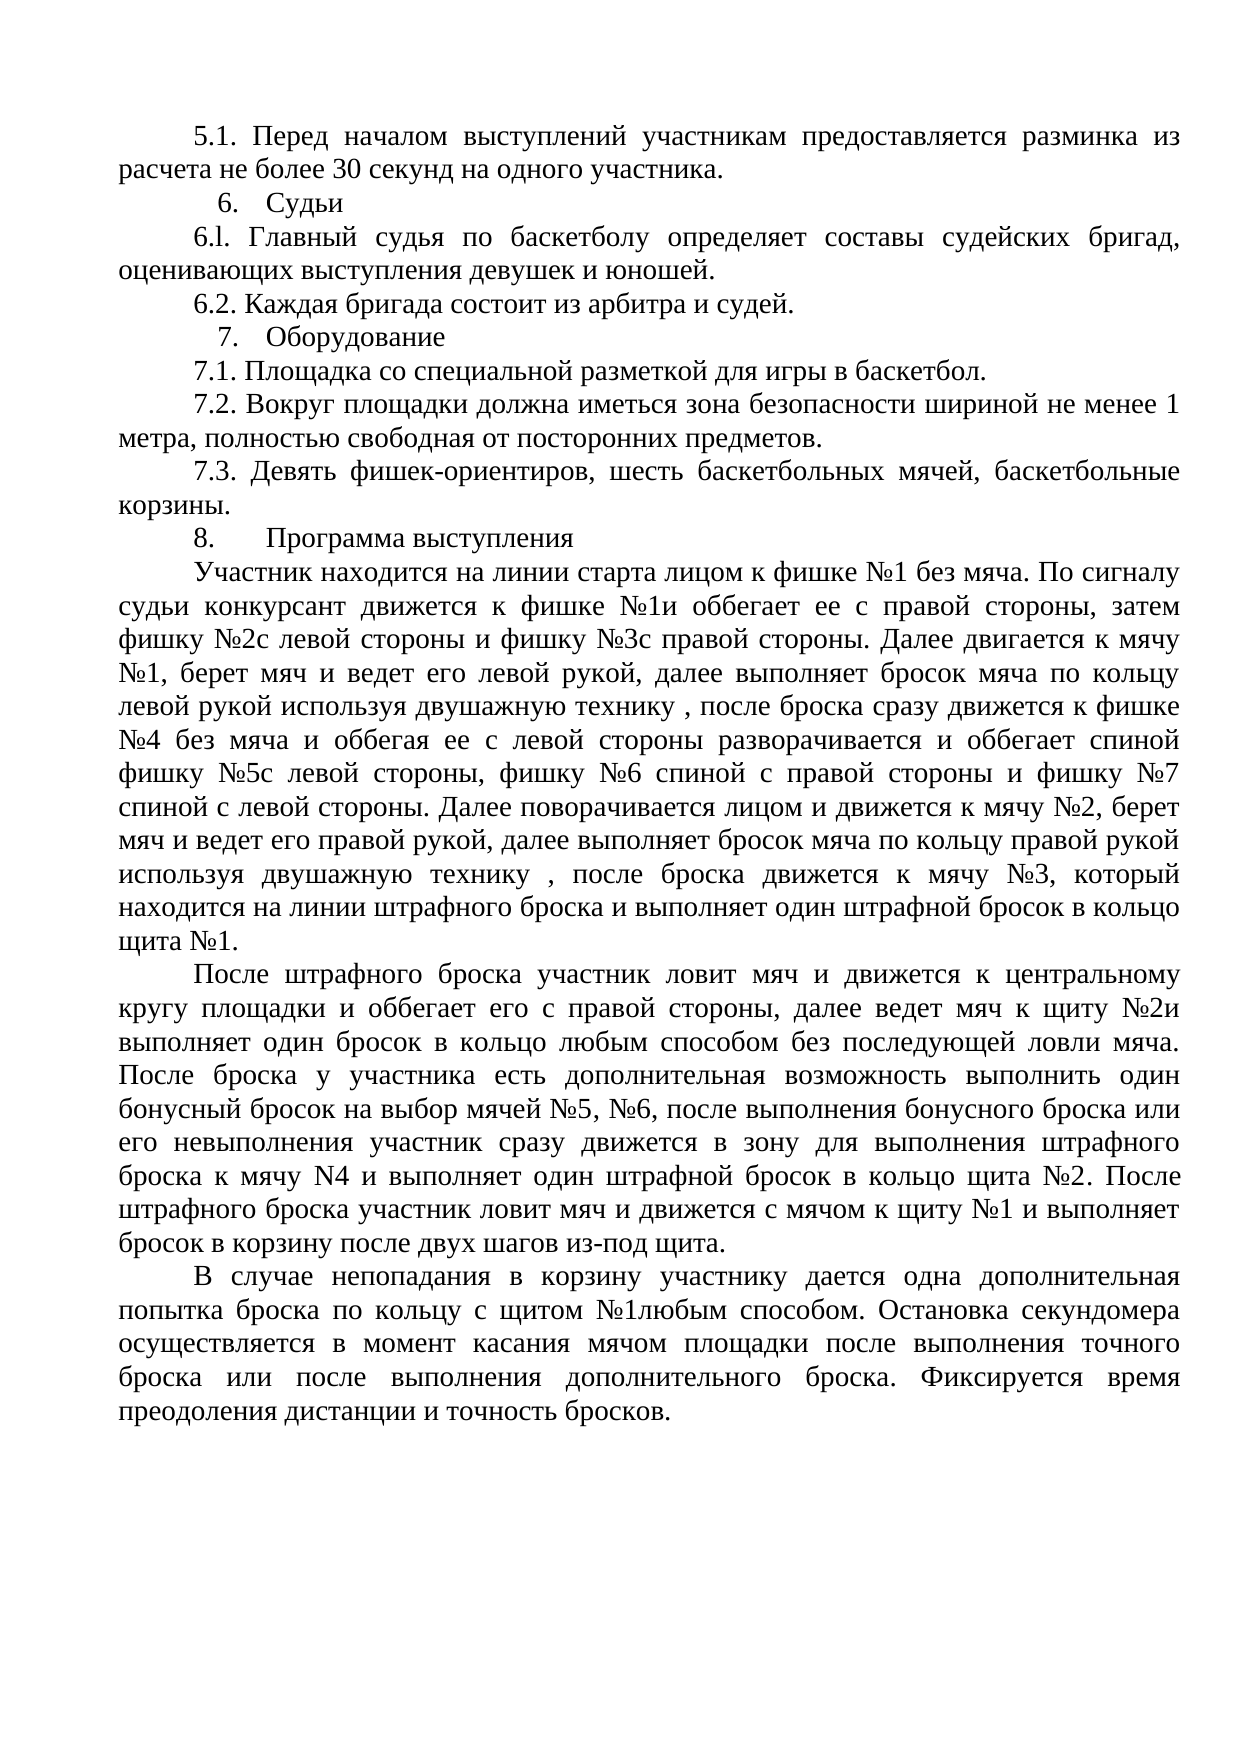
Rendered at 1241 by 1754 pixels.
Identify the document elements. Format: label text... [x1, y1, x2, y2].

text После штрафного броска участник ловит мяч и движется к центральному кругу площадки и оббегает его с правой стороны, далее ведет мяч к щиту №2и выполняет один бросок в кольцо любым способом без последующей ловли мяча. После броска у участника есть дополнительная возможность выполнить один бонусный бросок на выбор мячей №5, №6, после выполнения бонусного броска или его невыполнения участник сразу движется в зону для выполнения штрафного броска к мячу N4 и выполняет один штрафной бросок в кольцо щита №2. После штрафного броска участник ловит мяч и движется с мячом к щиту №1 и выполняет бросок в корзину после двух шагов из-под щита. [118, 957, 1181, 1258]
text 5.1. Перед началом выступлений участникам предоставляется разминка из расчета не более 30 секунд на одного участника. [118, 118, 1181, 185]
text 7.2. Вокруг площадки должна иметься зона безопасности шириной не менее , полностью свободная от посторонних предметов. [118, 386, 1181, 453]
text В случае непопадания в корзину участнику дается одна дополнительная попытка броска по кольцу с щитом №1любым способом. Остановка секундомера осуществляется в момент касания мячом площадки после выполнения точного броска или после выполнения дополнительного броска. Фиксируется время преодоления дистанции и точность бросков. [118, 1258, 1181, 1426]
text 6.l. Главный судья по баскетболу определяет составы судейских бригад, оценивающих выступления девушек и юношей. [118, 219, 1181, 286]
text 6.2. Каждая бригада состоит из арбитра и судей. [118, 286, 1181, 319]
text 7.1. Площадка со специальной разметкой для игры в баскетбол. [118, 353, 1181, 386]
text Участник находится на линии старта лицом к фишке №1 без мяча. По сигналу судьи конкурсант движется к фишке №1и оббегает ее с правой стороны, затем фишку №2с левой стороны и фишку №3с правой стороны. Далее двигается к мячу №1, берет мяч и ведет его левой рукой, далее выполняет бросок мяча по кольцу левой рукой используя двушажную технику , после броска сразу движется к фишке №4 без мяча и оббегая ее с левой стороны разворачивается и оббегает спиной фишку №5с левой стороны, фишку №6 спиной с правой стороны и фишку №7 спиной с левой стороны. Далее поворачивается лицом и движется к мячу №2, берет мяч и ведет его правой рукой, далее выполняет бросок мяча по кольцу правой рукой используя двушажную технику , после броска движется к мячу №3, который находится на линии штрафного броска и выполняет один штрафной бросок в кольцо щита №1. [118, 554, 1181, 957]
text 7. Оборудование [118, 319, 1181, 353]
text 7.3. Девять фишек-ориентиров, шесть баскетбольных мячей, баскетбольные корзины. [118, 453, 1181, 521]
text 8. Программа выступления [118, 521, 1181, 554]
text 6. Судьи [118, 185, 1181, 219]
